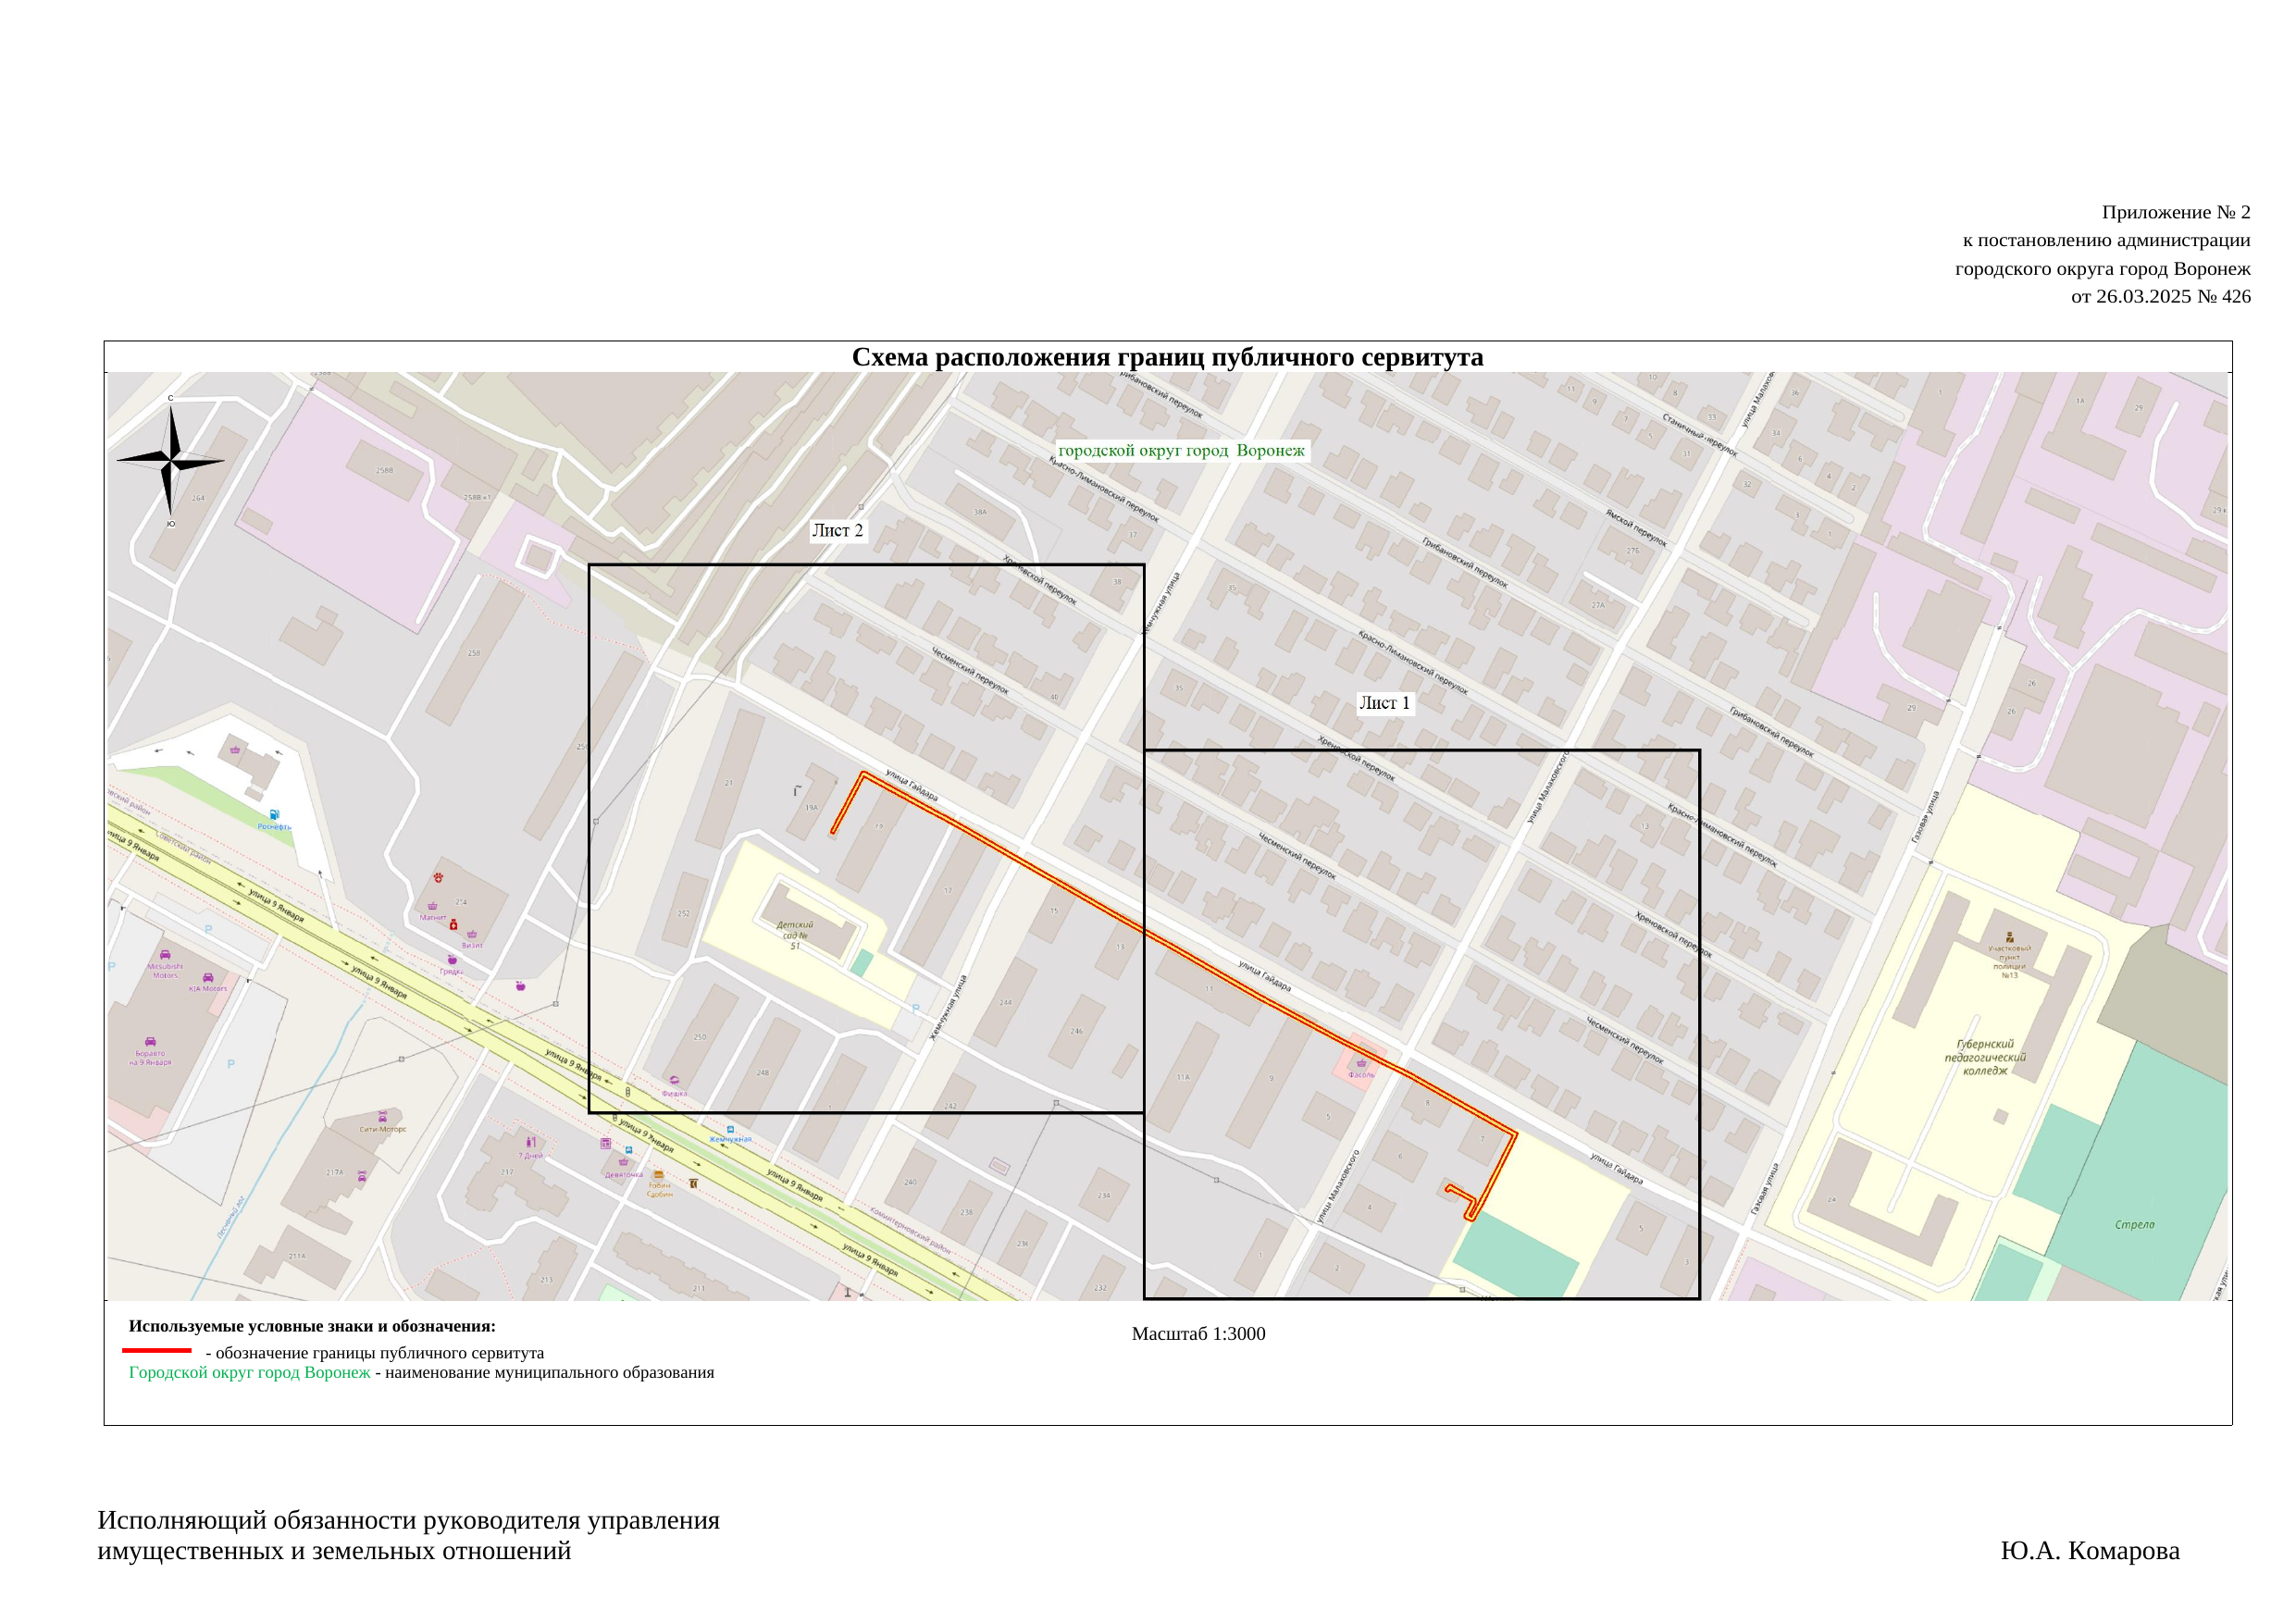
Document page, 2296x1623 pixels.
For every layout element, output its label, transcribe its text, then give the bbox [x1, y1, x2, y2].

text имущественных и земельных отношений Ю.А. Комарова [77, 1535, 2183, 1566]
table_cell [105, 1301, 2232, 1424]
text городского округа город Воронеж [7, 257, 2251, 279]
table_cell [2228, 373, 2232, 1300]
text к постановлению администрации [7, 229, 2251, 251]
table_header Схема расположения границ публичного сервитута [105, 341, 2232, 372]
text от 26.03.2025 № 426 [7, 285, 2251, 307]
picture [107, 372, 2228, 1301]
text Исполняющий обязанности руководителя управления [77, 1505, 2183, 1535]
text Приложение № 2 [7, 201, 2251, 223]
